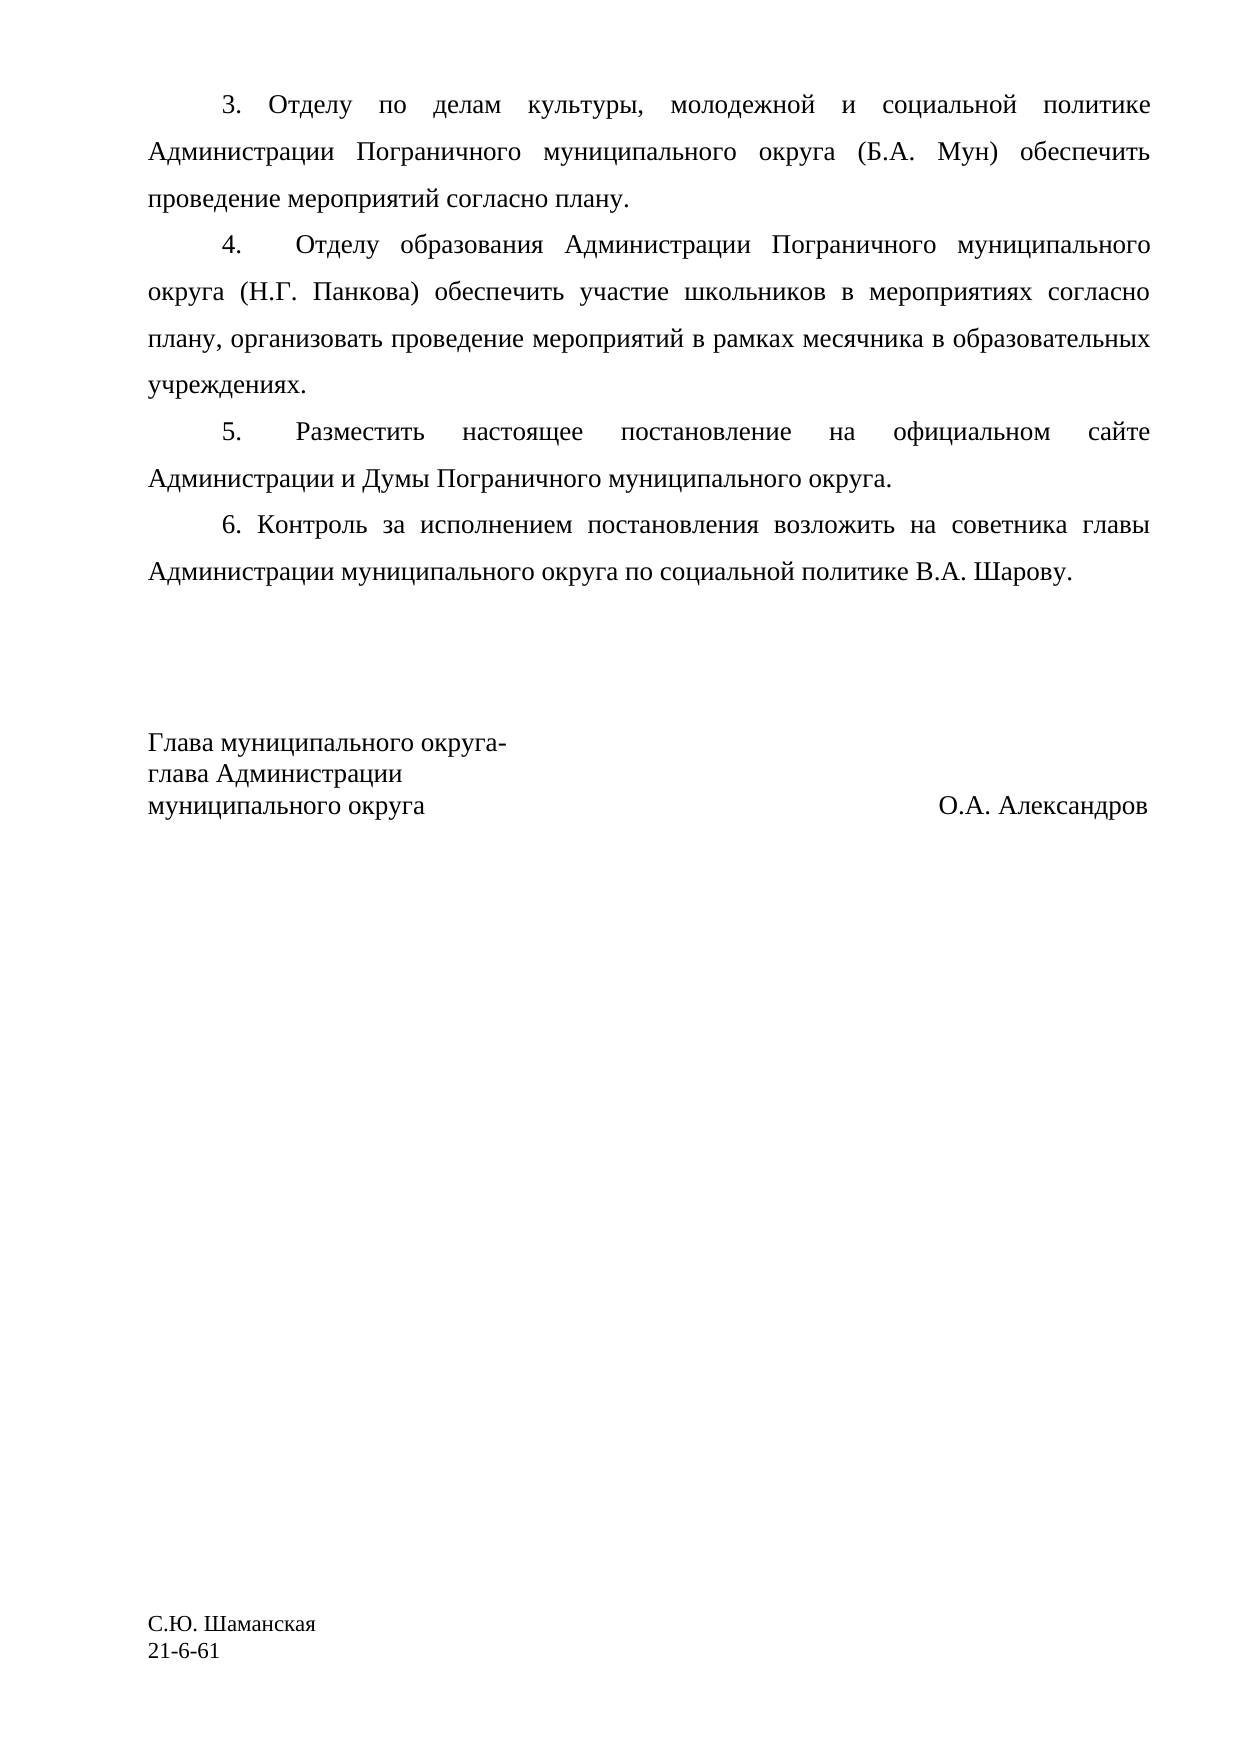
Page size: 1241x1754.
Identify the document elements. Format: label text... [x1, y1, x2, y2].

text 6. Контроль за исполнением постановления возложить на советника главы Администрации муниципального округа по социальной политике В.А. Шарову. [148, 509, 1152, 586]
text муниципального округа О.А. Александров [148, 789, 1152, 820]
text 5. Разместить настоящее постановление на официальном сайте Администрации и Думы Пограничного муниципального округа. [148, 415, 1152, 493]
text 4. Отделу образования Администрации Пограничного муниципального округа (Н.Г. Панкова) обеспечить участие школьников в мероприятиях согласно плану, организовать проведение мероприятий в рамках месячника в образовательных учреждениях. [148, 229, 1152, 400]
text Глава муниципального округа- [148, 726, 1152, 758]
text С.Ю. Шаманская [148, 1611, 1152, 1637]
text 21-6-61 [148, 1637, 1152, 1663]
text 3. Отделу по делам культуры, молодежной и социальной политике Администрации Пограничного муниципального округа (Б.А. Мун) обеспечить проведение мероприятий согласно плану. [148, 89, 1152, 213]
text глава Администрации [148, 758, 1152, 789]
